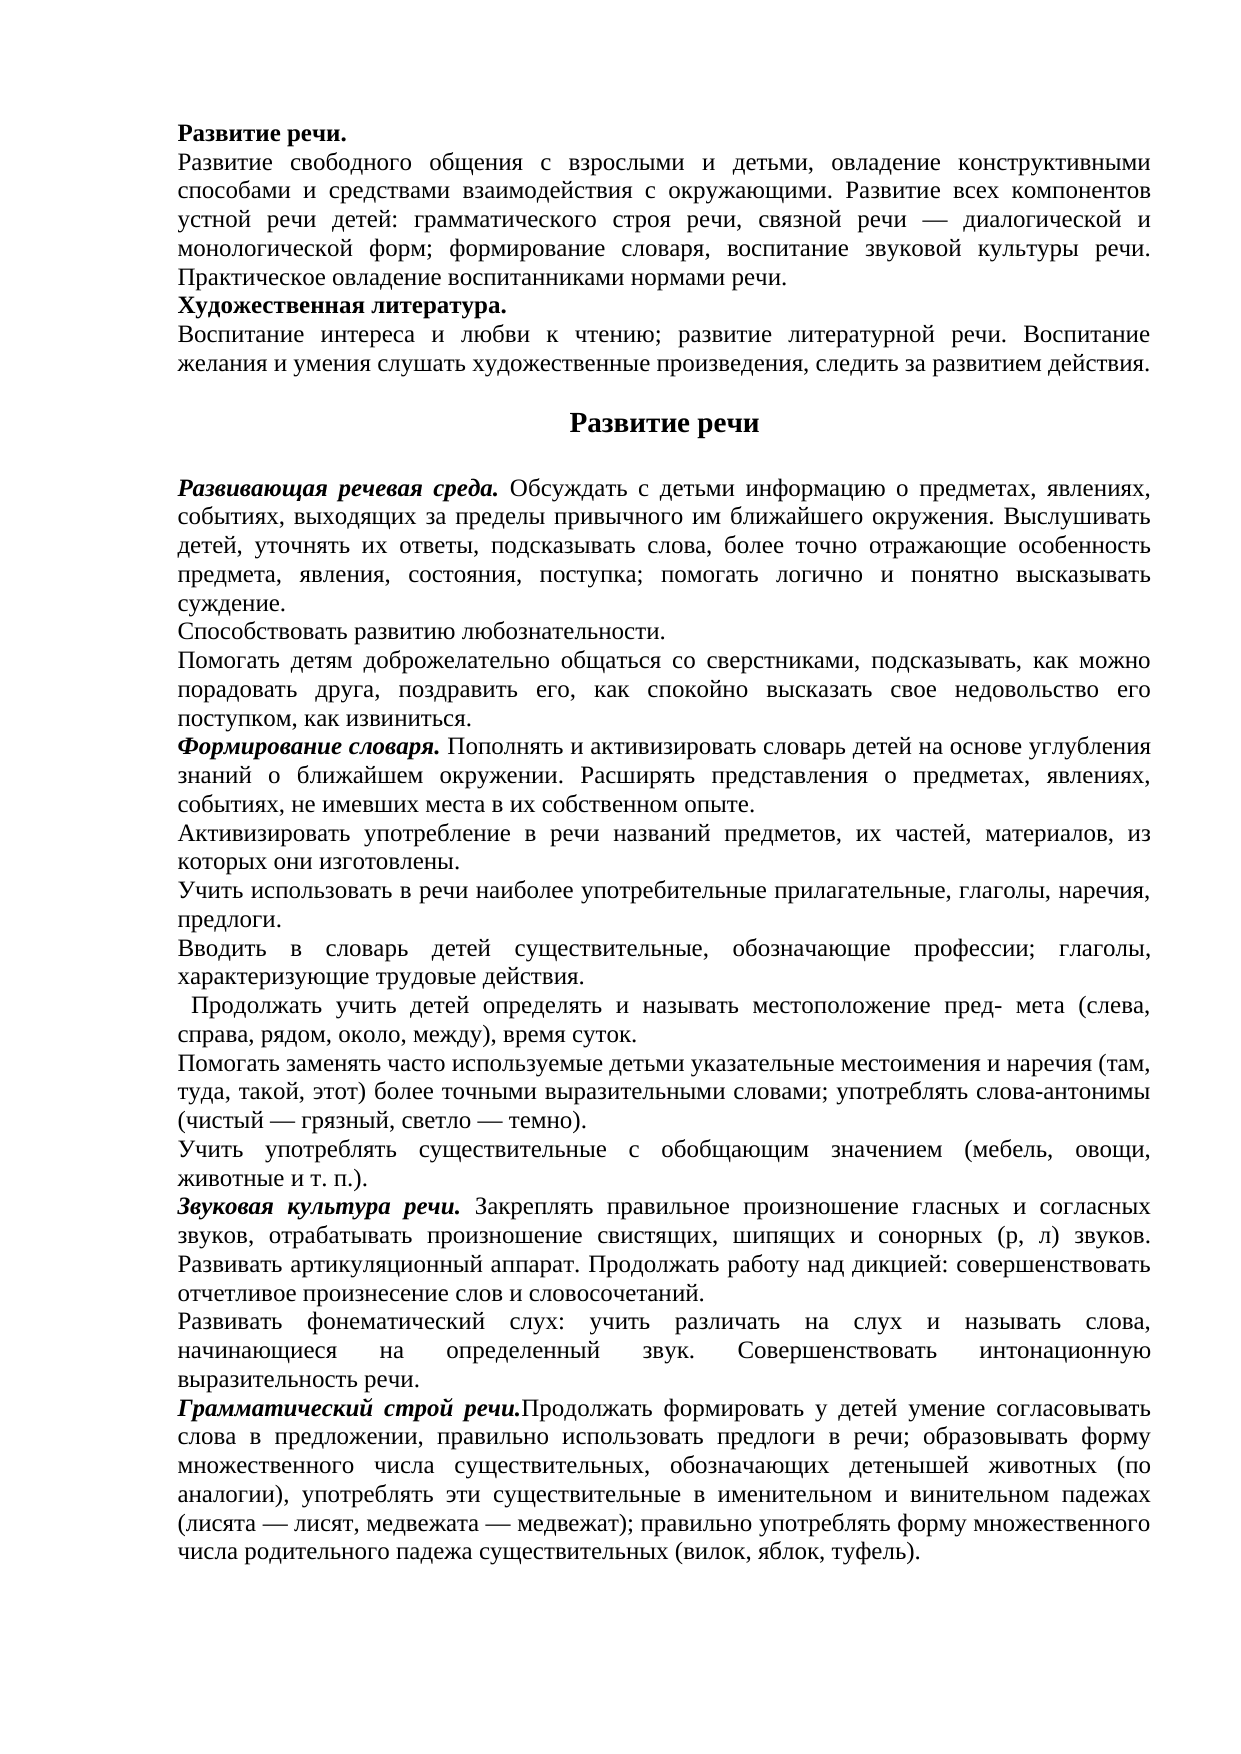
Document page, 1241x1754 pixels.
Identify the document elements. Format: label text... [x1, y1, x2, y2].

text Развивающая речевая среда. Обсуждать с детьми информацию о предметах, явлениях, событиях, выходящих за пределы привычного им ближайшего окружения. Выслушивать детей, уточнять их ответы, подсказывать слова, более точно отражающие особенность предмета, явления, состояния, поступка; помогать логично и понятно высказывать суждение. [177, 473, 1152, 616]
text Развитие речи [177, 406, 1152, 439]
text Помогать детям доброжелательно общаться со сверстниками, подсказывать, как можно порадовать друга, поздравить его, как спокойно высказать свое недовольство его поступком, как извиниться. [177, 645, 1152, 731]
text Воспитание интереса и любви к чтению; развитие литературной речи. Воспитание желания и умения слушать художественные произведения, следить за развитием действия. [177, 319, 1152, 377]
text Активизировать употребление в речи названий предметов, их частей, материалов, из которых они изготовлены. [177, 818, 1152, 875]
text Развивать фонематический слух: учить различать на слух и называть слова, начинающиеся на определенный звук. Совершенствовать интонационную выразительность речи. [177, 1306, 1152, 1393]
text Художественная литература. [177, 291, 1152, 319]
text Продолжать учить детей определять и называть местоположение пред- мета (слева, справа, рядом, около, между), время суток. [177, 990, 1152, 1048]
text Учить использовать в речи наиболее употребительные прилагательные, глаголы, наречия, предлоги. [177, 875, 1152, 933]
text Способствовать развитию любознательности. [177, 616, 1152, 645]
text Формирование словаря. Пополнять и активизировать словарь детей на основе углубления знаний о ближайшем окружении. Расширять представления о предметах, явлениях, событиях, не имевших места в их собственном опыте. [177, 731, 1152, 818]
text Грамматический строй речи.Продолжать формировать у детей умение согласовывать слова в предложении, правильно использовать предлоги в речи; образовывать форму множественного числа существительных, обозначающих детенышей животных (по аналогии), употреблять эти существительные в именительном и винительном падежах (лисята — лисят, медвежата — медвежат); правильно употреблять форму множественного числа родительного падежа существительных (вилок, яблок, туфель). [177, 1393, 1152, 1565]
text Развитие свободного общения с взрослыми и детьми, овладение конструктивными способами и средствами взаимодействия с окружающими. Развитие всех компонентов устной речи детей: грамматического строя речи, связной речи — диалогической и монологической форм; формирование словаря, воспитание звуковой культуры речи. Практическое овладение воспитанниками нормами речи. [177, 147, 1152, 291]
text Помогать заменять часто используемые детьми указательные местоимения и наречия (там, туда, такой, этот) более точными выразительными словами; употреблять слова-антонимы (чистый — грязный, светло — темно). [177, 1048, 1152, 1134]
text Развитие речи. [177, 118, 1152, 147]
text Вводить в словарь детей существительные, обозначающие профессии; глаголы, характеризующие трудовые действия. [177, 933, 1152, 990]
text Учить употреблять существительные с обобщающим значением (мебель, овощи, животные и т. п.). [177, 1134, 1152, 1191]
text Звуковая культура речи. Закреплять правильное произношение гласных и согласных звуков, отрабатывать произношение свистящих, шипящих и сонорных (р, л) звуков. Развивать артикуляционный аппарат. Продолжать работу над дикцией: совершенствовать отчетливое произнесение слов и словосочетаний. [177, 1191, 1152, 1306]
